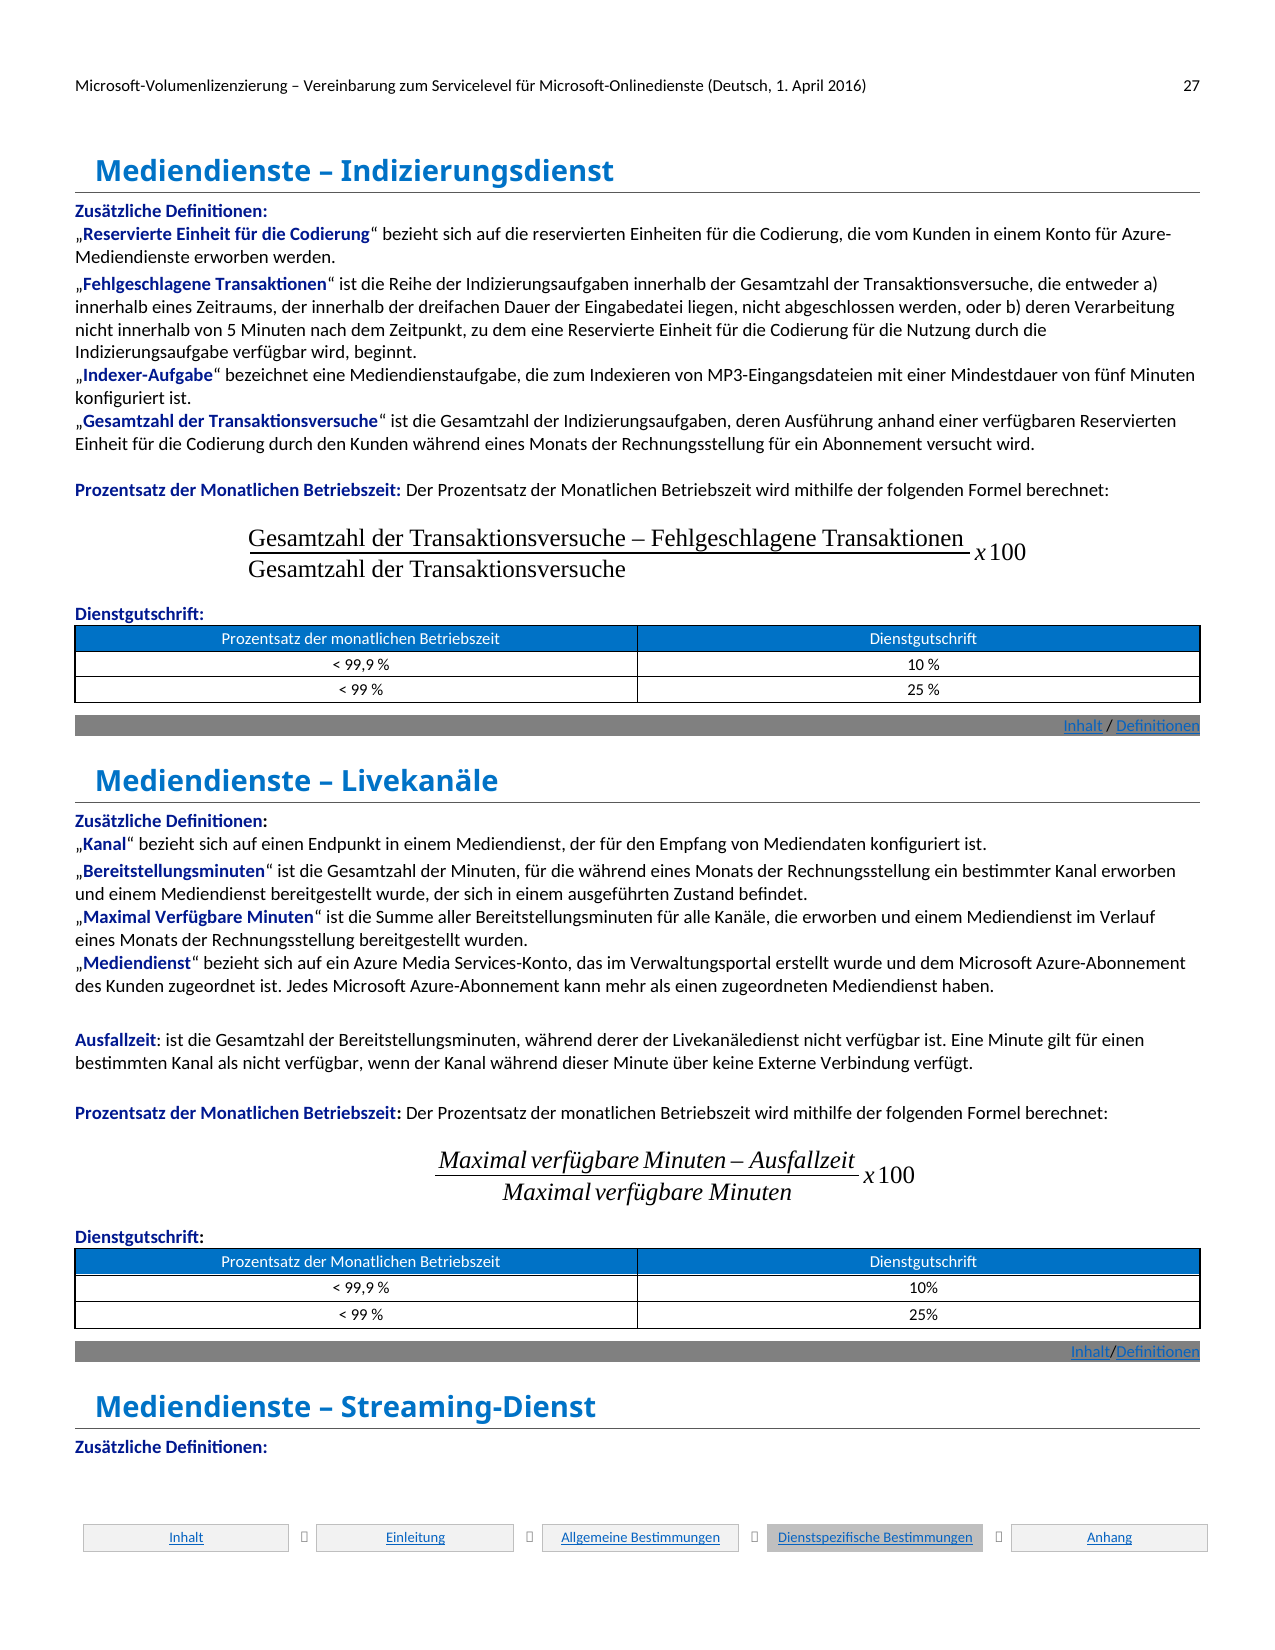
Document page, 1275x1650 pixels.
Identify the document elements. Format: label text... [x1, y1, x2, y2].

list „Reservierte Einheit für die Codierung“ bezieht sich auf die reservierten Einheiten für die Codierung, die vom Kunden in einem Konto für Azure-Mediendienste erworben werden. [75, 222, 1200, 268]
list Prozentsatz der Monatlichen Betriebszeit: Der Prozentsatz der Monatlichen Betriebszeit wird mithilfe der folgenden Formel berechnet: [75, 478, 1200, 501]
list „Indexer-Aufgabe“ bezeichnet eine Mediendienstaufgabe, die zum Indexieren von MP3-Eingangsdateien mit einer Mindestdauer von fünf Minuten konfiguriert ist. [75, 364, 1200, 409]
list „Fehlgeschlagene Transaktionen“ ist die Reihe der Indizierungsaufgaben innerhalb der Gesamtzahl der Transaktionsversuche, die entweder a) innerhalb eines Zeitraums, der innerhalb der dreifachen Dauer der Eingabedatei liegen, nicht abgeschlossen werden, oder b) deren Verarbeitung nicht innerhalb von 5 Minuten nach dem Zeitpunkt, zu dem eine Reservierte Einheit für die Codierung für die Nutzung durch die Indizierungsaufgabe verfügbar wird, beginnt. [75, 272, 1200, 364]
table_cell < 99,9 % [76, 652, 637, 676]
table_header Prozentsatz der monatlichen Betriebszeit [76, 626, 637, 651]
table_header Dienstgutschrift [638, 1249, 1199, 1274]
list „Gesamtzahl der Transaktionsversuche“ ist die Gesamtzahl der Indizierungsaufgaben, deren Ausführung anhand einer verfügbaren Reservierten Einheit für die Codierung durch den Kunden während eines Monats der Rechnungsstellung für ein Abonnement versucht wird. [75, 409, 1200, 455]
subtitle Mediendienste – Livekanäle [75, 761, 1200, 802]
table_cell < 99 % [76, 1302, 637, 1328]
table_header Dienstgutschrift [638, 626, 1199, 651]
list „Bereitstellungsminuten“ ist die Gesamtzahl der Minuten, für die während eines Monats der Rechnungsstellung ein bestimmter Kanal erworben und einem Mediendienst bereitgestellt wurde, der sich in einem ausgeführten Zustand befindet. [75, 859, 1200, 905]
table_header Prozentsatz der Monatlichen Betriebszeit [76, 1249, 637, 1274]
list Prozentsatz der Monatlichen Betriebszeit: Der Prozentsatz der monatlichen Betriebszeit wird mithilfe der folgenden Formel berechnet: [75, 1101, 1200, 1124]
list Ausfallzeit: ist die Gesamtzahl der Bereitstellungsminuten, während derer der Livekanäledienst nicht verfügbar ist. Eine Minute gilt für einen bestimmten Kanal als nicht verfügbar, wenn der Kanal während dieser Minute über keine Externe Verbindung verfügt. [75, 1028, 1200, 1074]
list Zusätzliche Definitionen: [75, 809, 1200, 832]
list Zusätzliche Definitionen: [75, 199, 1200, 222]
list Inhalt / Definitionen [75, 715, 1200, 736]
list „Mediendienst“ bezieht sich auf ein Azure Media Services-Konto, das im Verwaltungsportal erstellt wurde und dem Microsoft Azure-Abonnement des Kunden zugeordnet ist. Jedes Microsoft Azure-Abonnement kann mehr als einen zugeordneten Mediendienst haben. [75, 951, 1200, 997]
list Dienstgutschrift: [75, 1225, 1200, 1248]
list Inhalt/Definitionen [75, 1341, 1200, 1362]
table_cell 25% [638, 1302, 1199, 1328]
list „Maximal Verfügbare Minuten“ ist die Summe aller Bereitstellungsminuten für alle Kanäle, die erworben und einem Mediendienst im Verlauf eines Monats der Rechnungsstellung bereitgestellt wurden. [75, 905, 1200, 951]
table_cell 10% [638, 1276, 1199, 1301]
table_cell < 99 % [76, 677, 637, 702]
table_cell 25 % [638, 677, 1199, 702]
list „Kanal“ bezieht sich auf einen Endpunkt in einem Mediendienst, der für den Empfang von Mediendaten konfiguriert ist. [75, 832, 1200, 855]
table_cell 10 % [638, 652, 1199, 676]
table_cell < 99,9 % [76, 1276, 637, 1301]
subtitle Mediendienste – Indizierungsdienst [75, 150, 1200, 192]
list Zusätzliche Definitionen: [75, 1436, 1200, 1459]
list Dienstgutschrift: [75, 602, 1200, 625]
subtitle Mediendienste – Streaming-Dienst [75, 1387, 1200, 1428]
